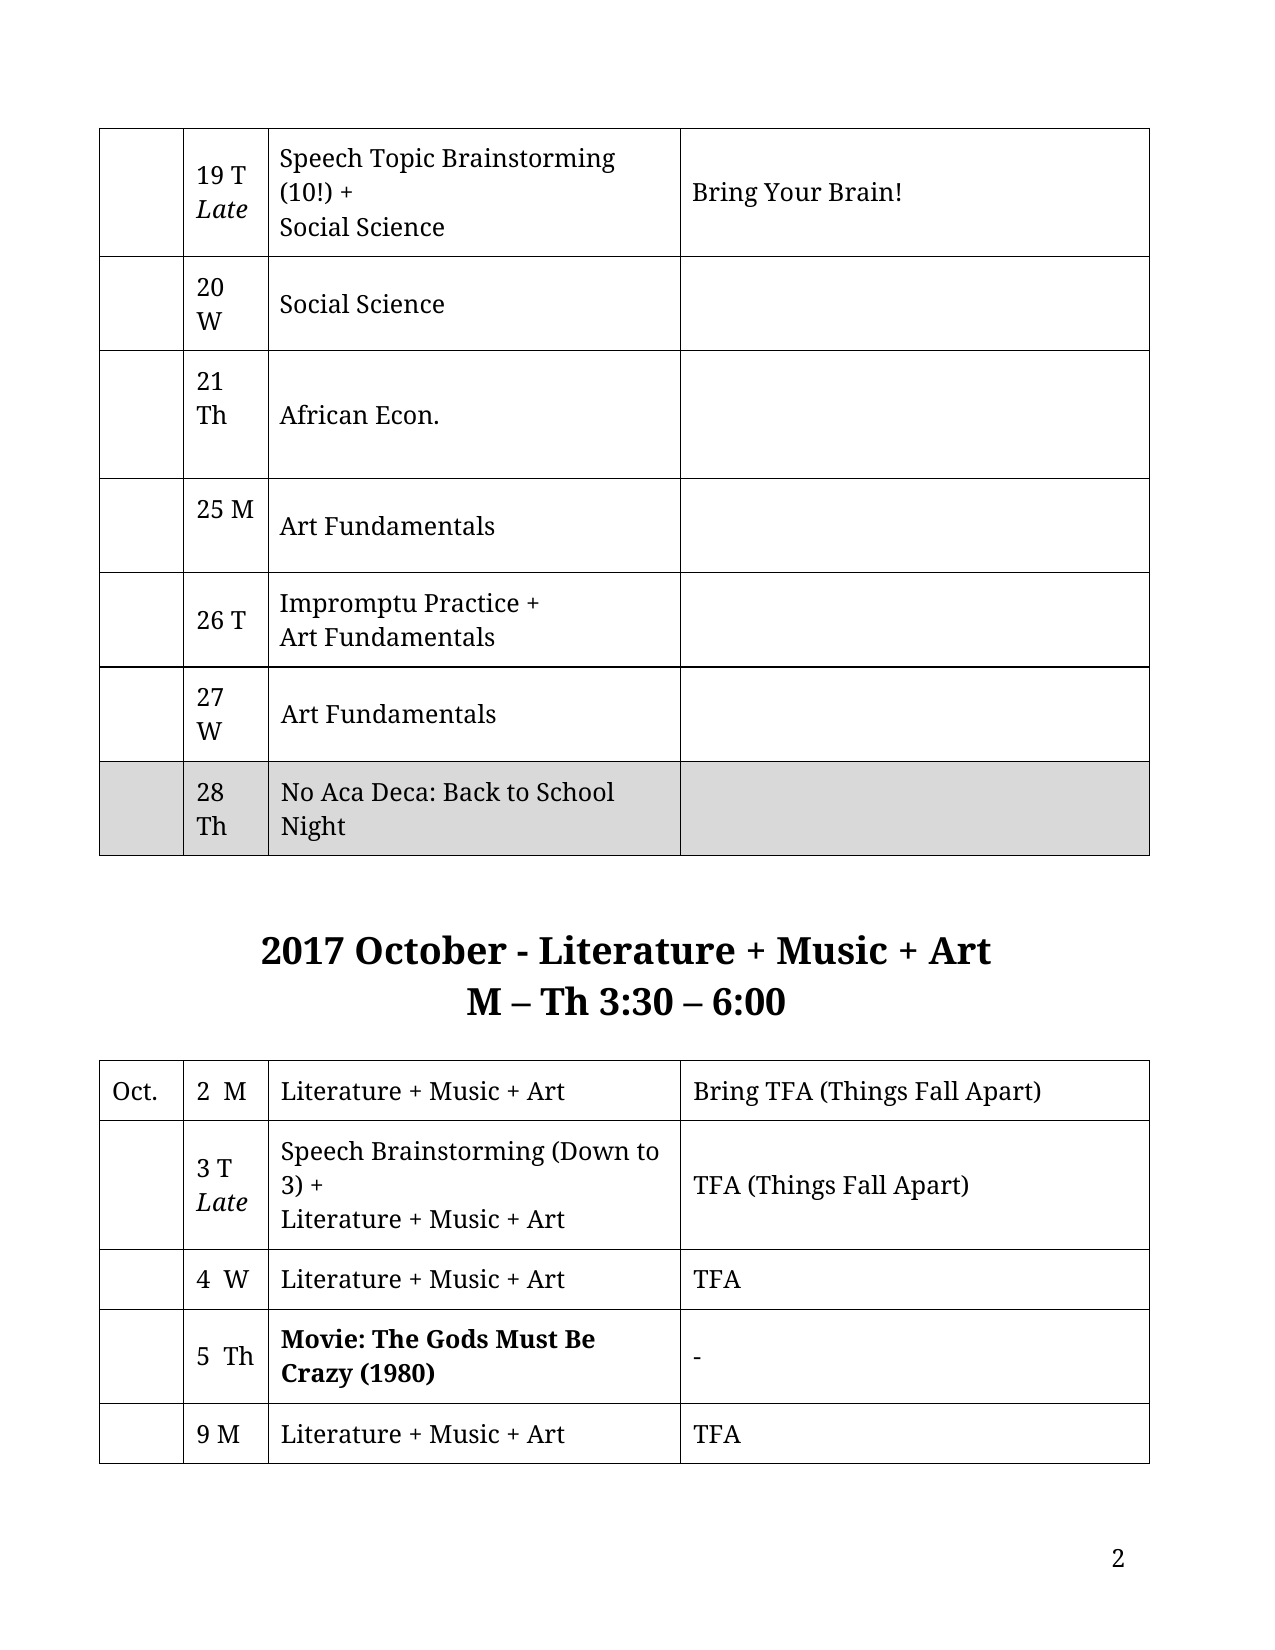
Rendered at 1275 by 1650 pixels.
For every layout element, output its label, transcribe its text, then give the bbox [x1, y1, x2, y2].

table_cell [681, 573, 1149, 666]
table_cell TFA [681, 1250, 1149, 1308]
table_cell 20 W [184, 257, 268, 350]
table_header Bring TFA (Things Fall Apart) [681, 1061, 1149, 1120]
table_cell [100, 1250, 183, 1308]
table_cell Impromptu Practice + Art Fundamentals [269, 573, 680, 666]
table_cell Speech Brainstorming (Down to 3) + Literature + Music + Art [269, 1121, 680, 1248]
table_cell - [681, 1310, 1149, 1403]
text M – Th 3:30 – 6:00 [127, 975, 1125, 1026]
table_cell TFA [681, 1404, 1149, 1463]
table_cell [681, 762, 1149, 855]
table_cell Literature + Music + Art [269, 1404, 680, 1463]
table_cell 4 W [184, 1250, 268, 1308]
table_cell [681, 479, 1149, 572]
table_cell Art Fundamentals [269, 479, 680, 572]
table_cell [681, 257, 1149, 350]
table_cell 21 Th [184, 351, 268, 478]
table_cell Literature + Music + Art [269, 1250, 680, 1308]
table_cell Social Science [269, 257, 680, 350]
table_cell [100, 573, 183, 666]
table_cell 26 T [184, 573, 268, 666]
table_cell TFA (Things Fall Apart) [681, 1121, 1149, 1248]
table_cell Bring Your Brain! [681, 129, 1149, 256]
table_cell [100, 479, 183, 572]
table_cell Movie: The Gods Must Be Crazy (1980) [269, 1310, 680, 1403]
table_header Oct. [100, 1061, 183, 1120]
table_cell Art Fundamentals [269, 668, 680, 761]
table_cell [681, 351, 1149, 478]
table_cell [100, 762, 183, 855]
table_cell 5 Th [184, 1310, 268, 1403]
table_header 2 M [184, 1061, 268, 1120]
table_cell [100, 351, 183, 478]
table_cell Speech Topic Brainstorming (10!) + Social Science [269, 129, 680, 256]
table_cell 19 T Late [184, 129, 268, 256]
table_cell [100, 257, 183, 350]
table_cell [100, 668, 183, 761]
table_cell African Econ. [269, 351, 680, 478]
table_cell [100, 1310, 183, 1403]
table_cell [100, 129, 183, 256]
table_cell 3 T Late [184, 1121, 268, 1248]
table_cell [681, 668, 1149, 761]
table_cell 27 W [184, 668, 268, 761]
table_cell [100, 1404, 183, 1463]
table_cell 25 M [184, 479, 268, 572]
text 2017 October - Literature + Music + Art [127, 924, 1125, 975]
table_cell 9 M [184, 1404, 268, 1463]
table_cell [100, 1121, 183, 1248]
table_cell No Aca Deca: Back to School Night [269, 762, 680, 855]
table_header Literature + Music + Art [269, 1061, 680, 1120]
table_cell 28 Th [184, 762, 268, 855]
